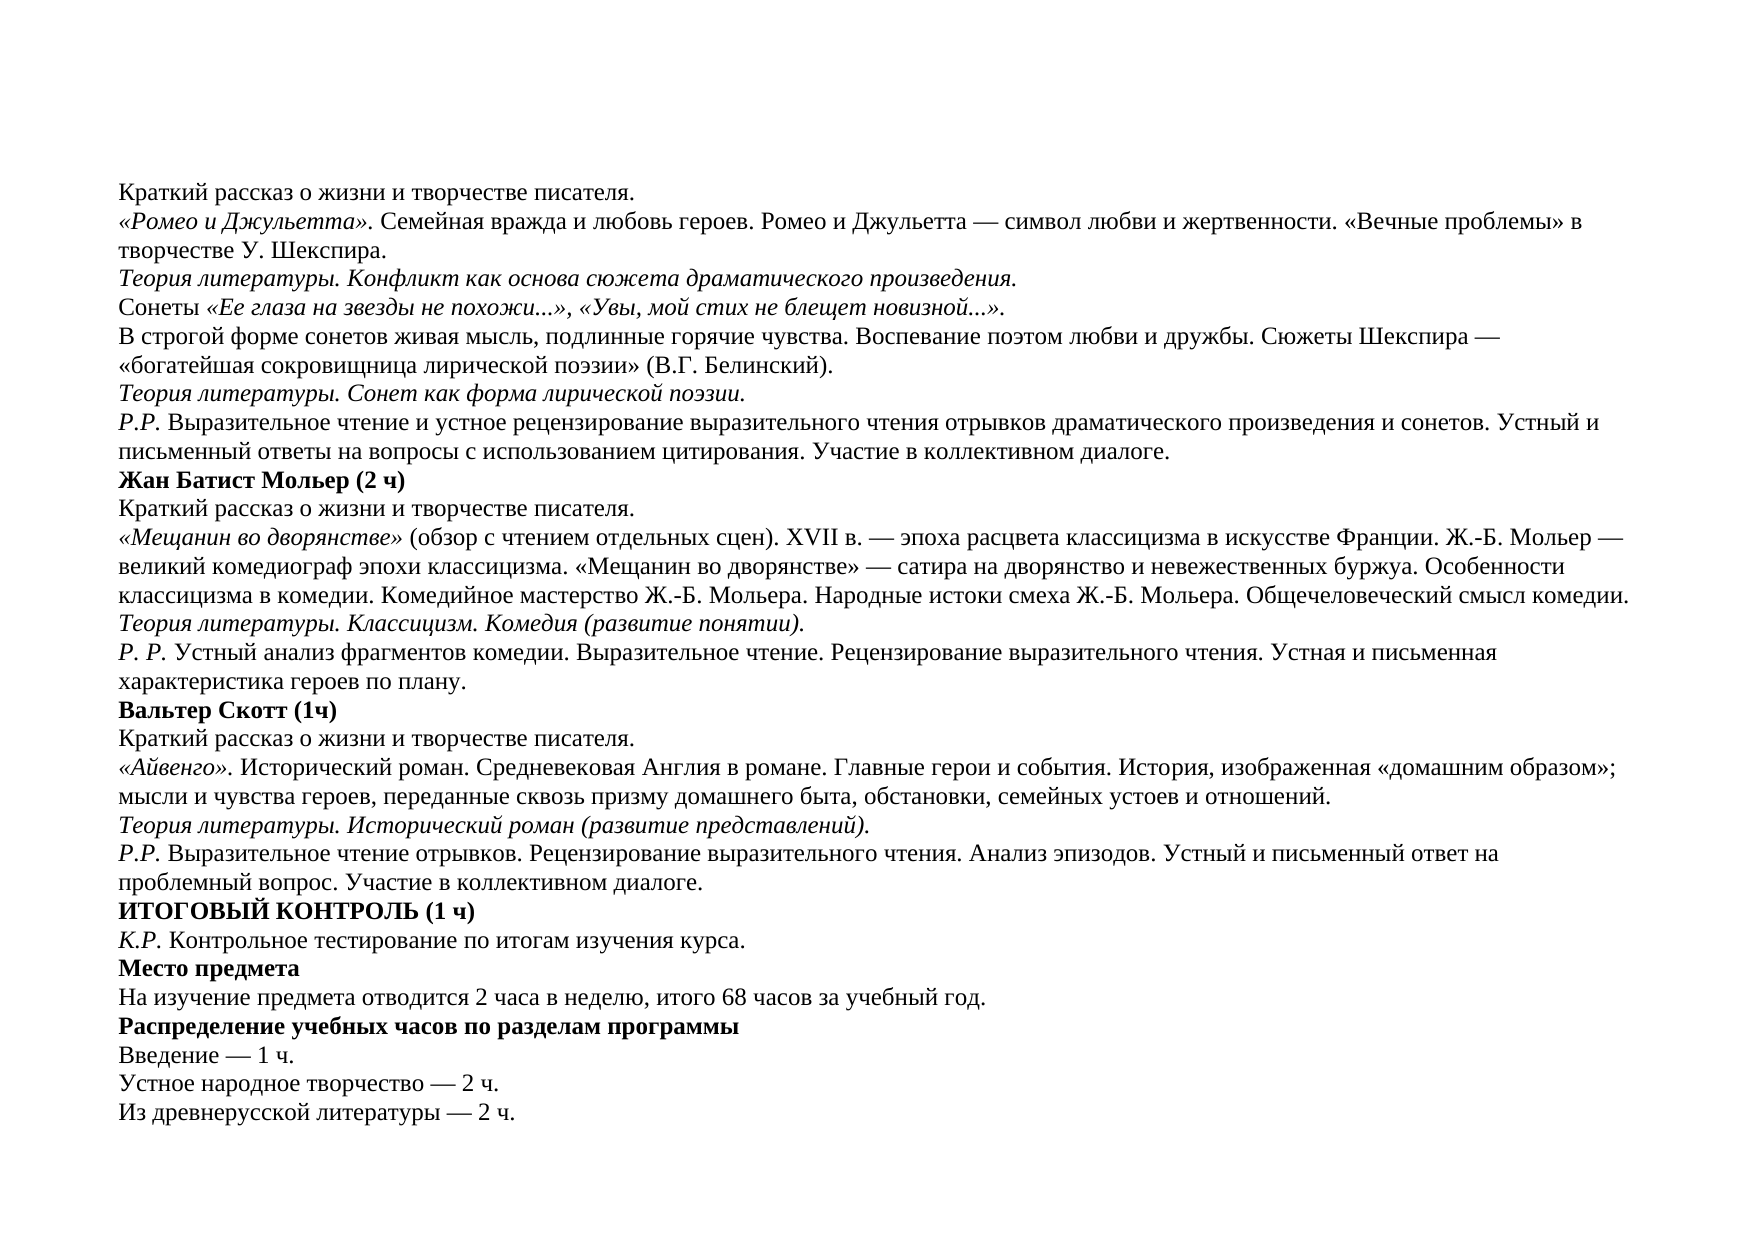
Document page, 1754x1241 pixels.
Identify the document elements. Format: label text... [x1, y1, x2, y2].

text На изучение предмета отводится 2 часа в неделю, итого 68 часов за учебный год. [118, 982, 1636, 1011]
text «Ромео и Джульетта». Семейная вражда и любовь героев. Ромео и Джульетта — символ любви и жертвенности. «Вечные проблемы» в творчестве У. Шекспира. [118, 206, 1636, 263]
text Краткий рассказ о жизни и творчестве писателя. [118, 493, 1636, 522]
text Вальтер Скотт (1ч) [118, 695, 1636, 723]
text Сонеты «Ее глаза на звезды не похожи...», «Увы, мой стих не блещет новизной...». [118, 292, 1636, 321]
text Р. Р. Устный анализ фрагментов комедии. Выразительное чтение. Рецензирование выразительного чтения. Устная и письменная характеристика героев по плану. [118, 637, 1636, 695]
text «Айвенго». Исторический роман. Средневековая Англия в романе. Главные герои и события. История, изображенная «домашним образом»; мысли и чувства героев, переданные сквозь призму домашнего быта, обстановки, семейных устоев и отношений. [118, 752, 1636, 810]
text P.P. Выразительное чтение и устное рецензирование выразительного чтения отрывков драматического произведения и сонетов. Устный и письменный ответы на вопросы с использованием цитирования. Участие в коллективном диалоге. [118, 407, 1636, 465]
text К.Р. Контрольное тестирование по итогам изучения курса. [118, 925, 1636, 953]
text «Мещанин во дворянстве» (обзор с чтением отдельных сцен). XVII в. — эпоха расцвета классицизма в искусстве Франции. Ж.-Б. Мольер — великий комедиограф эпохи классицизма. «Мещанин во дворянстве» — сатира на дворянство и невежественных буржуа. Особенности классицизма в комедии. Комедийное мастерство Ж.-Б. Мольера. Народные истоки смеха Ж.-Б. Мольера. Общечеловеческий смысл комедии. [118, 522, 1636, 608]
text Место предмета [118, 953, 1636, 982]
text Устное народное творчество — 2 ч. [118, 1068, 1636, 1097]
text Краткий рассказ о жизни и творчестве писателя. [118, 177, 1636, 206]
text ИТОГОВЫЙ КОНТРОЛЬ (1 ч) [118, 896, 1636, 925]
text Краткий рассказ о жизни и творчестве писателя. [118, 723, 1636, 752]
text Распределение учебных часов по разделам программы [118, 1011, 1636, 1040]
text В строгой форме сонетов живая мысль, подлинные горячие чувства. Воспевание поэтом любви и дружбы. Сюжеты Шекспира — «богатейшая сокровищница лирической поэзии» (В.Г. Белинский). [118, 321, 1636, 378]
text Жан Батист Мольер (2 ч) [118, 465, 1636, 493]
text P.P. Выразительное чтение отрывков. Рецензирование выразительного чтения. Анализ эпизодов. Устный и письменный ответ на проблемный вопрос. Участие в коллективном диалоге. [118, 838, 1636, 896]
text Теория литературы. Конфликт как основа сюжета драматического произведения. [118, 263, 1636, 292]
text Теория литературы. Сонет как форма лирической поэзии. [118, 378, 1636, 407]
text Теория литературы. Исторический роман (развитие представлений). [118, 810, 1636, 838]
text Теория литературы. Классицизм. Комедия (развитие понятии). [118, 608, 1636, 637]
text Введение — 1 ч. [118, 1040, 1636, 1068]
text Из древнерусской литературы — 2 ч. [118, 1097, 1636, 1126]
